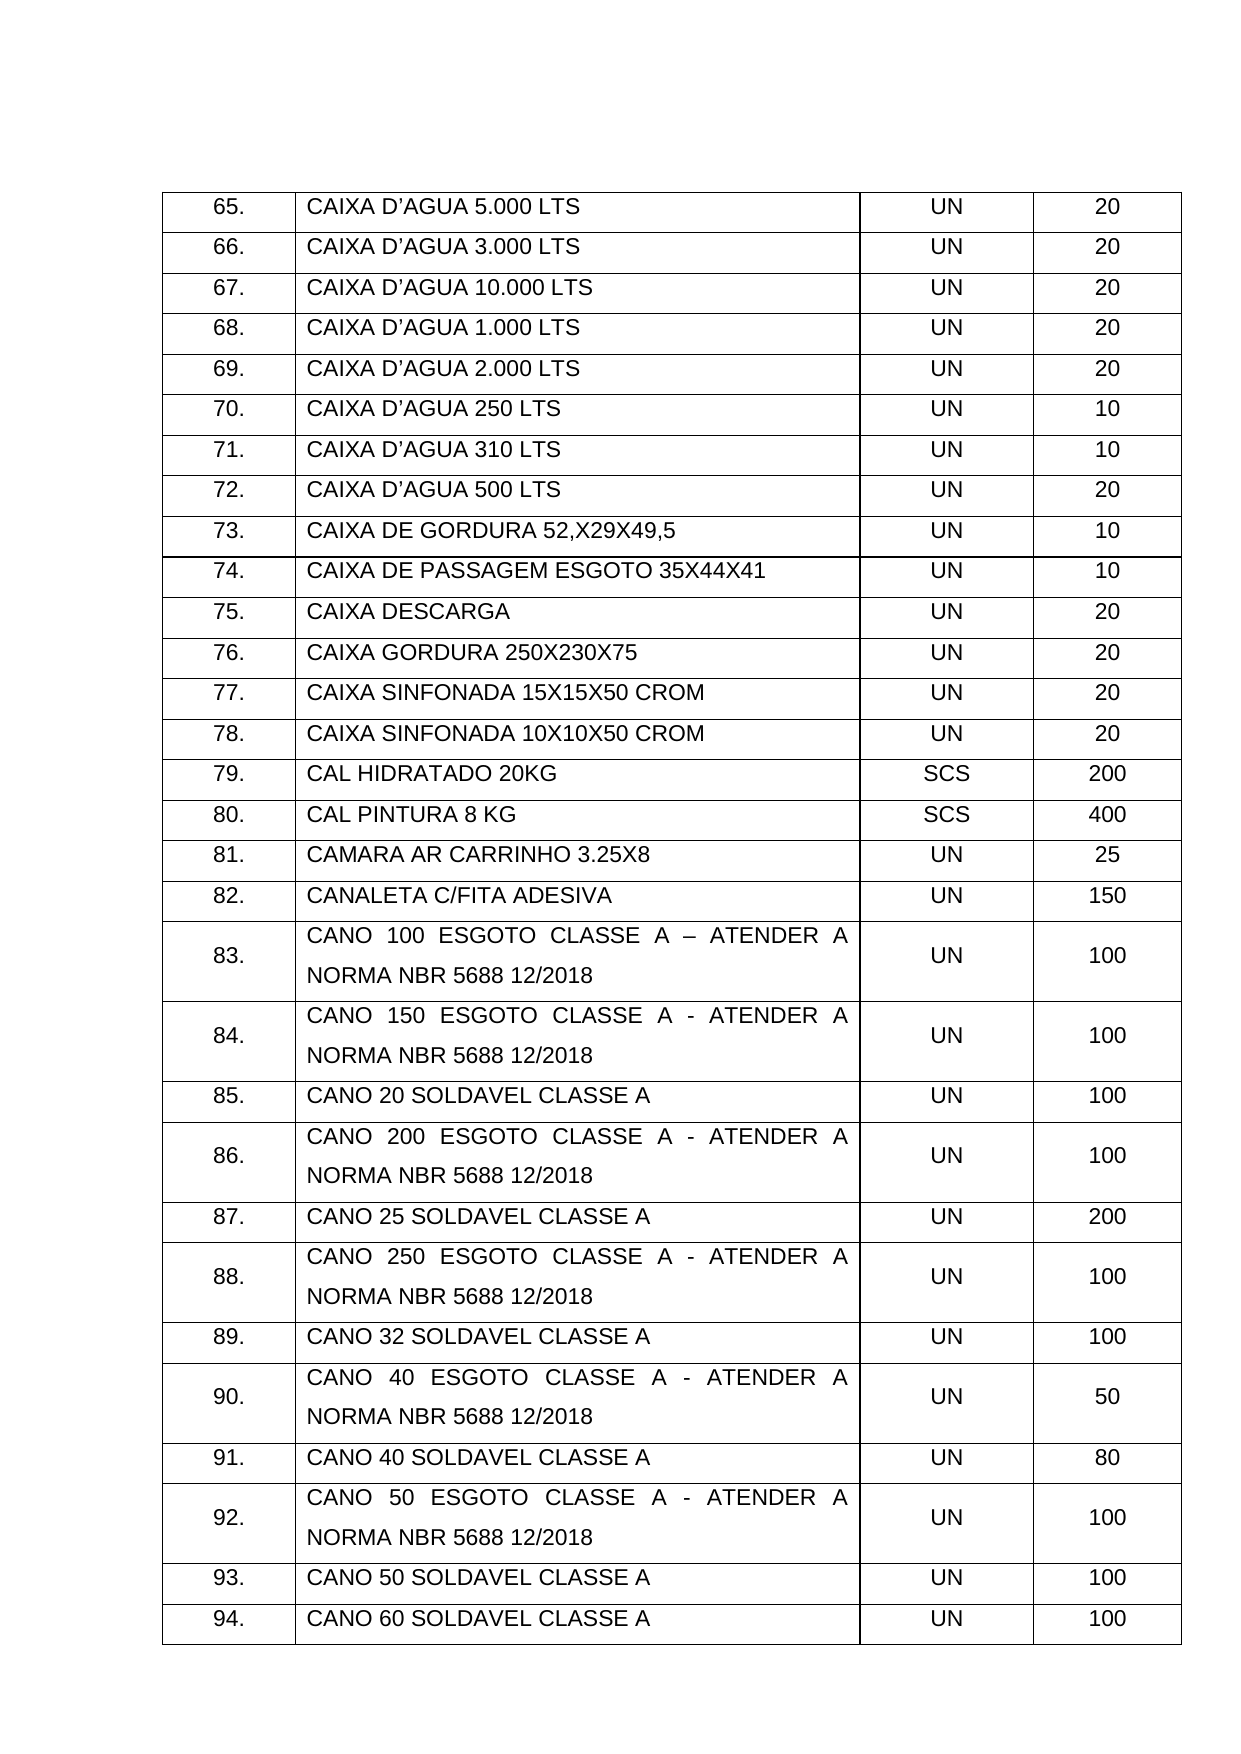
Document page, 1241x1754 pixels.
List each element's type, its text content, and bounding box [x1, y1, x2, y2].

table_cell [163, 1564, 295, 1604]
table_cell 20 [1034, 314, 1181, 354]
table_cell CAIXA D’AGUA 2.000 LTS [296, 355, 859, 394]
table_cell 10 [1034, 395, 1181, 435]
table_cell UN [861, 598, 1033, 637]
table_cell 10 [1034, 436, 1181, 475]
table_cell 10 [1034, 558, 1181, 597]
table_cell UN [861, 193, 1033, 232]
table_cell 50 [1034, 1364, 1181, 1443]
table_cell 400 [1034, 801, 1181, 840]
table_cell CANO 25 SOLDAVEL CLASSE A [296, 1203, 859, 1242]
table_cell [163, 720, 295, 759]
table_cell [163, 882, 295, 921]
table_cell 100 [1034, 1082, 1181, 1122]
table_cell UN [861, 1123, 1033, 1202]
table_cell CANO 20 SOLDAVEL CLASSE A [296, 1082, 859, 1122]
table_cell [163, 760, 295, 799]
table_cell UN [861, 1364, 1033, 1443]
table_cell CANO 200 ESGOTO CLASSE A - ATENDER A NORMA NBR 5688 12/2018 [296, 1123, 859, 1202]
table_cell UN [861, 639, 1033, 678]
table_cell CANALETA C/FITA ADESIVA [296, 882, 859, 921]
table_cell CAIXA D’AGUA 5.000 LTS [296, 193, 859, 232]
table_cell CANO 100 ESGOTO CLASSE A – ATENDER A NORMA NBR 5688 12/2018 [296, 922, 859, 1001]
table_cell CAIXA DE PASSAGEM ESGOTO 35X44X41 [296, 558, 859, 597]
table_cell [163, 193, 295, 232]
table_cell UN [861, 558, 1033, 597]
table_cell [163, 801, 295, 840]
table_cell 20 [1034, 598, 1181, 637]
table_cell UN [861, 233, 1033, 273]
table_cell [163, 1002, 295, 1081]
table_cell CAMARA AR CARRINHO 3.25X8 [296, 841, 859, 881]
table_cell 20 [1034, 679, 1181, 718]
table_cell 100 [1034, 1243, 1181, 1322]
table_cell CANO 60 SOLDAVEL CLASSE A [296, 1605, 859, 1644]
table_cell UN [861, 274, 1033, 313]
table_cell CAIXA DESCARGA [296, 598, 859, 637]
table_cell [163, 476, 295, 516]
table_cell [163, 274, 295, 313]
table_cell CANO 50 ESGOTO CLASSE A - ATENDER A NORMA NBR 5688 12/2018 [296, 1484, 859, 1563]
table_cell [163, 436, 295, 475]
table_cell CANO 40 SOLDAVEL CLASSE A [296, 1444, 859, 1483]
table_cell CAIXA D’AGUA 310 LTS [296, 436, 859, 475]
table_cell UN [861, 517, 1033, 556]
table_cell UN [861, 679, 1033, 718]
table_cell 80 [1034, 1444, 1181, 1483]
table_cell UN [861, 476, 1033, 516]
table_cell UN [861, 1323, 1033, 1363]
table_cell UN [861, 841, 1033, 881]
table_cell UN [861, 436, 1033, 475]
table_cell UN [861, 395, 1033, 435]
table_cell 200 [1034, 760, 1181, 799]
table_cell 20 [1034, 233, 1181, 273]
table_cell CANO 150 ESGOTO CLASSE A - ATENDER A NORMA NBR 5688 12/2018 [296, 1002, 859, 1081]
table_cell CAIXA D’AGUA 10.000 LTS [296, 274, 859, 313]
table_cell CANO 50 SOLDAVEL CLASSE A [296, 1564, 859, 1604]
table_cell 10 [1034, 517, 1181, 556]
table_cell UN [861, 1444, 1033, 1483]
table_cell 100 [1034, 922, 1181, 1001]
table_cell 150 [1034, 882, 1181, 921]
table_cell UN [861, 1082, 1033, 1122]
table_cell 200 [1034, 1203, 1181, 1242]
table_cell CAIXA D’AGUA 250 LTS [296, 395, 859, 435]
table_cell UN [861, 1484, 1033, 1563]
table_cell 100 [1034, 1605, 1181, 1644]
table_cell [163, 679, 295, 718]
table_cell 25 [1034, 841, 1181, 881]
table_cell CAIXA D’AGUA 1.000 LTS [296, 314, 859, 354]
table_cell [163, 517, 295, 556]
table_cell 20 [1034, 639, 1181, 678]
table_cell CANO 40 ESGOTO CLASSE A - ATENDER A NORMA NBR 5688 12/2018 [296, 1364, 859, 1443]
table_cell UN [861, 1002, 1033, 1081]
table_cell SCS [861, 760, 1033, 799]
table_cell UN [861, 355, 1033, 394]
table_cell [163, 1444, 295, 1483]
table_cell [163, 395, 295, 435]
table_cell 100 [1034, 1564, 1181, 1604]
table_cell [163, 1484, 295, 1563]
table_cell UN [861, 314, 1033, 354]
table_cell UN [861, 1243, 1033, 1322]
table_cell CANO 250 ESGOTO CLASSE A - ATENDER A NORMA NBR 5688 12/2018 [296, 1243, 859, 1322]
table_cell CAL PINTURA 8 KG [296, 801, 859, 840]
table_cell [163, 558, 295, 597]
table_cell CAIXA D’AGUA 3.000 LTS [296, 233, 859, 273]
table_cell [163, 1323, 295, 1363]
table_cell [163, 1243, 295, 1322]
table_cell CAIXA SINFONADA 15X15X50 CROM [296, 679, 859, 718]
table_cell SCS [861, 801, 1033, 840]
table_cell CAL HIDRATADO 20KG [296, 760, 859, 799]
table_cell 100 [1034, 1123, 1181, 1202]
table_cell [163, 1203, 295, 1242]
table_cell [163, 598, 295, 637]
table_cell CAIXA SINFONADA 10X10X50 CROM [296, 720, 859, 759]
table_cell 20 [1034, 476, 1181, 516]
table_cell 100 [1034, 1484, 1181, 1563]
table_cell UN [861, 720, 1033, 759]
table_cell 20 [1034, 274, 1181, 313]
table_cell [163, 1605, 295, 1644]
table_cell UN [861, 882, 1033, 921]
table_cell [163, 639, 295, 678]
table_cell CAIXA DE GORDURA 52,X29X49,5 [296, 517, 859, 556]
table_cell [163, 1364, 295, 1443]
table_cell [163, 314, 295, 354]
table_cell [163, 922, 295, 1001]
table_cell 100 [1034, 1002, 1181, 1081]
table_cell [163, 233, 295, 273]
table_cell CAIXA D’AGUA 500 LTS [296, 476, 859, 516]
table_cell UN [861, 922, 1033, 1001]
table_cell 20 [1034, 720, 1181, 759]
table_cell 20 [1034, 193, 1181, 232]
table_cell [163, 355, 295, 394]
table_cell 100 [1034, 1323, 1181, 1363]
table_cell [163, 841, 295, 881]
table_cell 20 [1034, 355, 1181, 394]
table_cell UN [861, 1605, 1033, 1644]
table_cell [163, 1123, 295, 1202]
table_cell [163, 1082, 295, 1122]
table_cell CANO 32 SOLDAVEL CLASSE A [296, 1323, 859, 1363]
table_cell UN [861, 1564, 1033, 1604]
table_cell CAIXA GORDURA 250X230X75 [296, 639, 859, 678]
table_cell UN [861, 1203, 1033, 1242]
